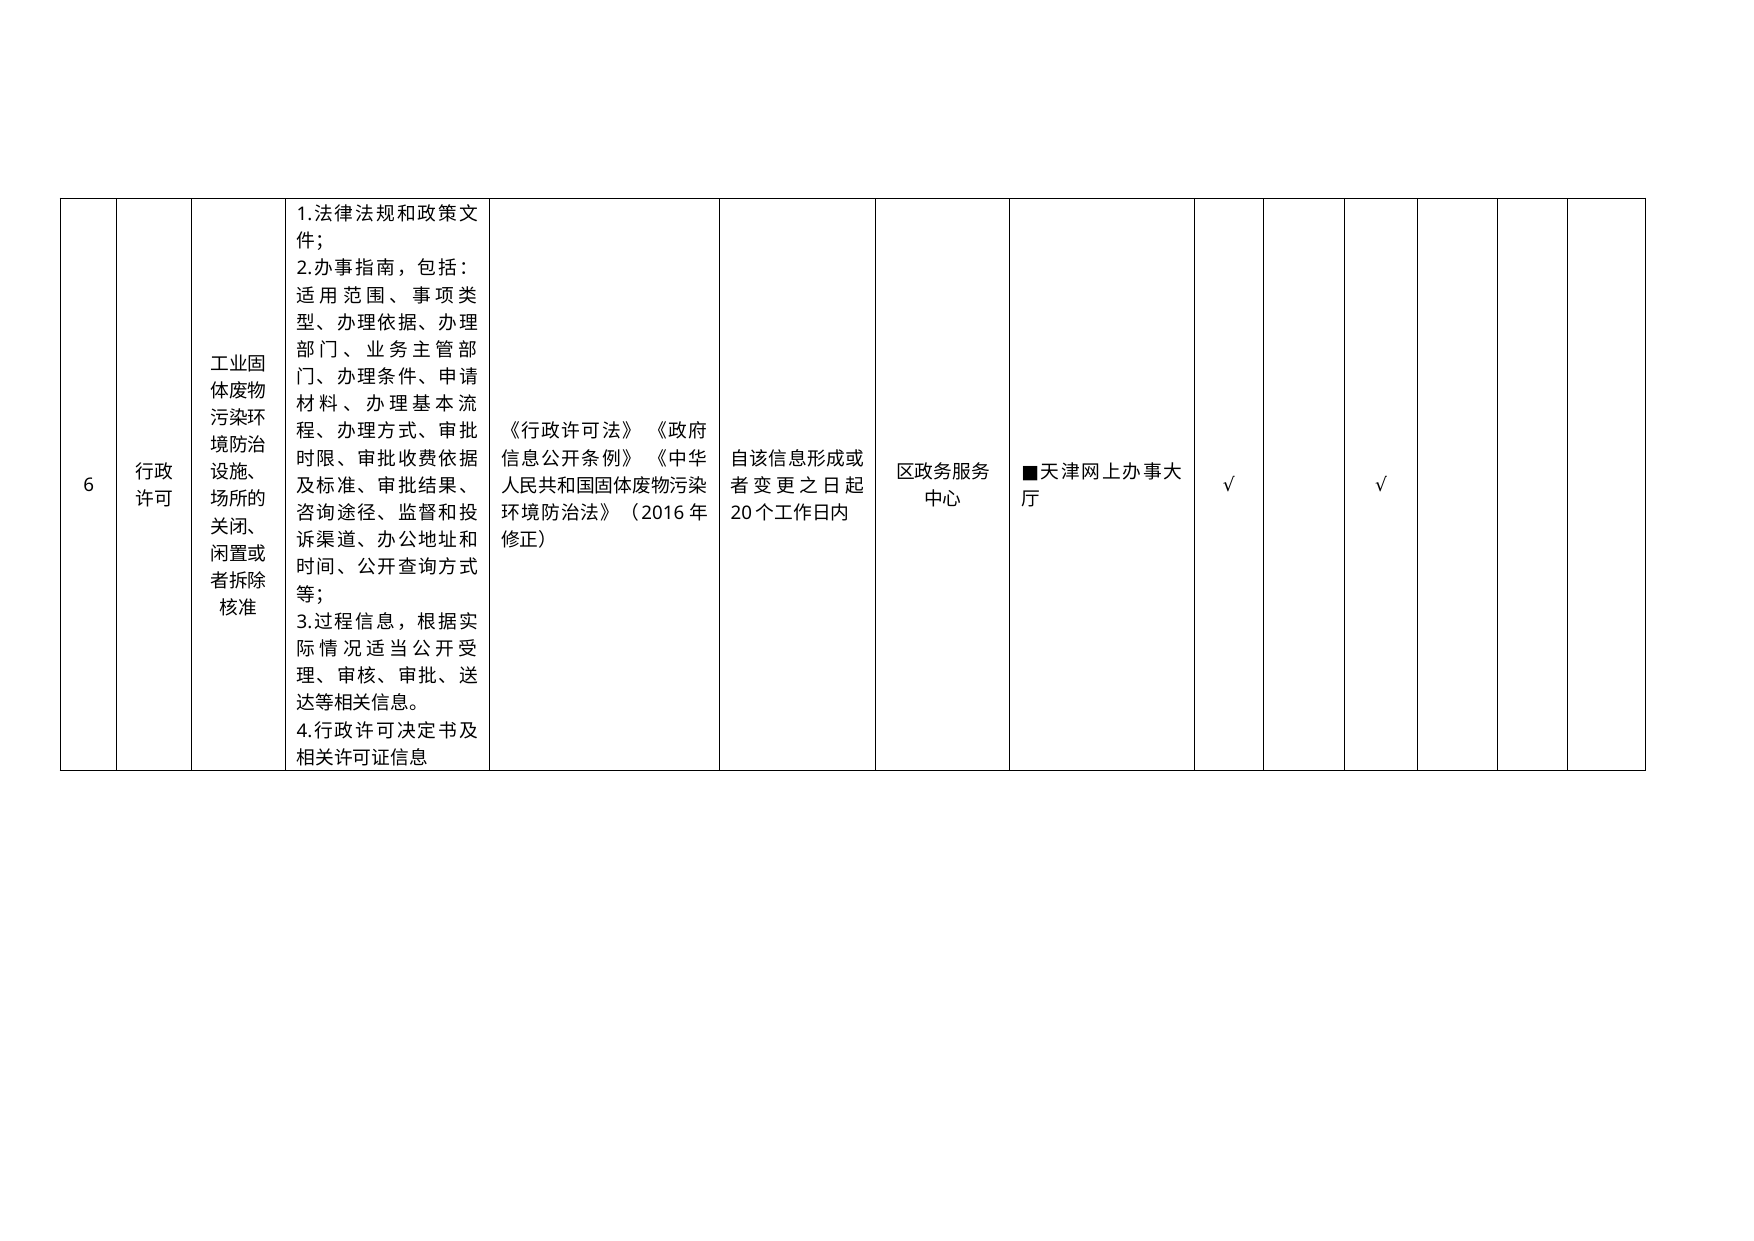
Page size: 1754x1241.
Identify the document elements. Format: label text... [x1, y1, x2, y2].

table_cell [1568, 199, 1645, 769]
table_cell 《行政许可法》 《政府信息公开条例》 《中华人民共和国固体废物污染环境防治法》（2016年修正） [490, 199, 719, 769]
table_cell 自该信息形成或者变更之日起20个工作日内 [720, 199, 875, 769]
table_cell 区政务服务中心 [876, 199, 1009, 769]
table_cell √ [1345, 199, 1417, 769]
table_cell 行政 许可 [117, 199, 191, 769]
table_cell 工业固体废物污染环境防治设施、场所的关闭、闲置或者拆除核准 [192, 199, 285, 769]
table_cell [1498, 199, 1567, 769]
table_cell √ [1195, 199, 1263, 769]
table_cell 6 [61, 199, 116, 769]
table_cell [1418, 199, 1497, 769]
table_cell 1.法律法规和政策文件； 2.办事指南，包括：适用范围、事项类型、办理依据、办理部门、业务主管部门、办理条件、申请材料、办理基本流程、办理方式、审批时限、审批收费依据及标准、审批结果、咨询途径、监督和投诉渠道、办公地址和时间、公开查询方式等； 3.过程信息，根据实际情况适当公开受理、审核、审批、送达等相关信息。 4.行政许可决定书及相关许可证信息 [286, 199, 489, 769]
table_cell [1264, 199, 1344, 769]
table_cell ■天津网上办事大厅 [1010, 199, 1194, 769]
